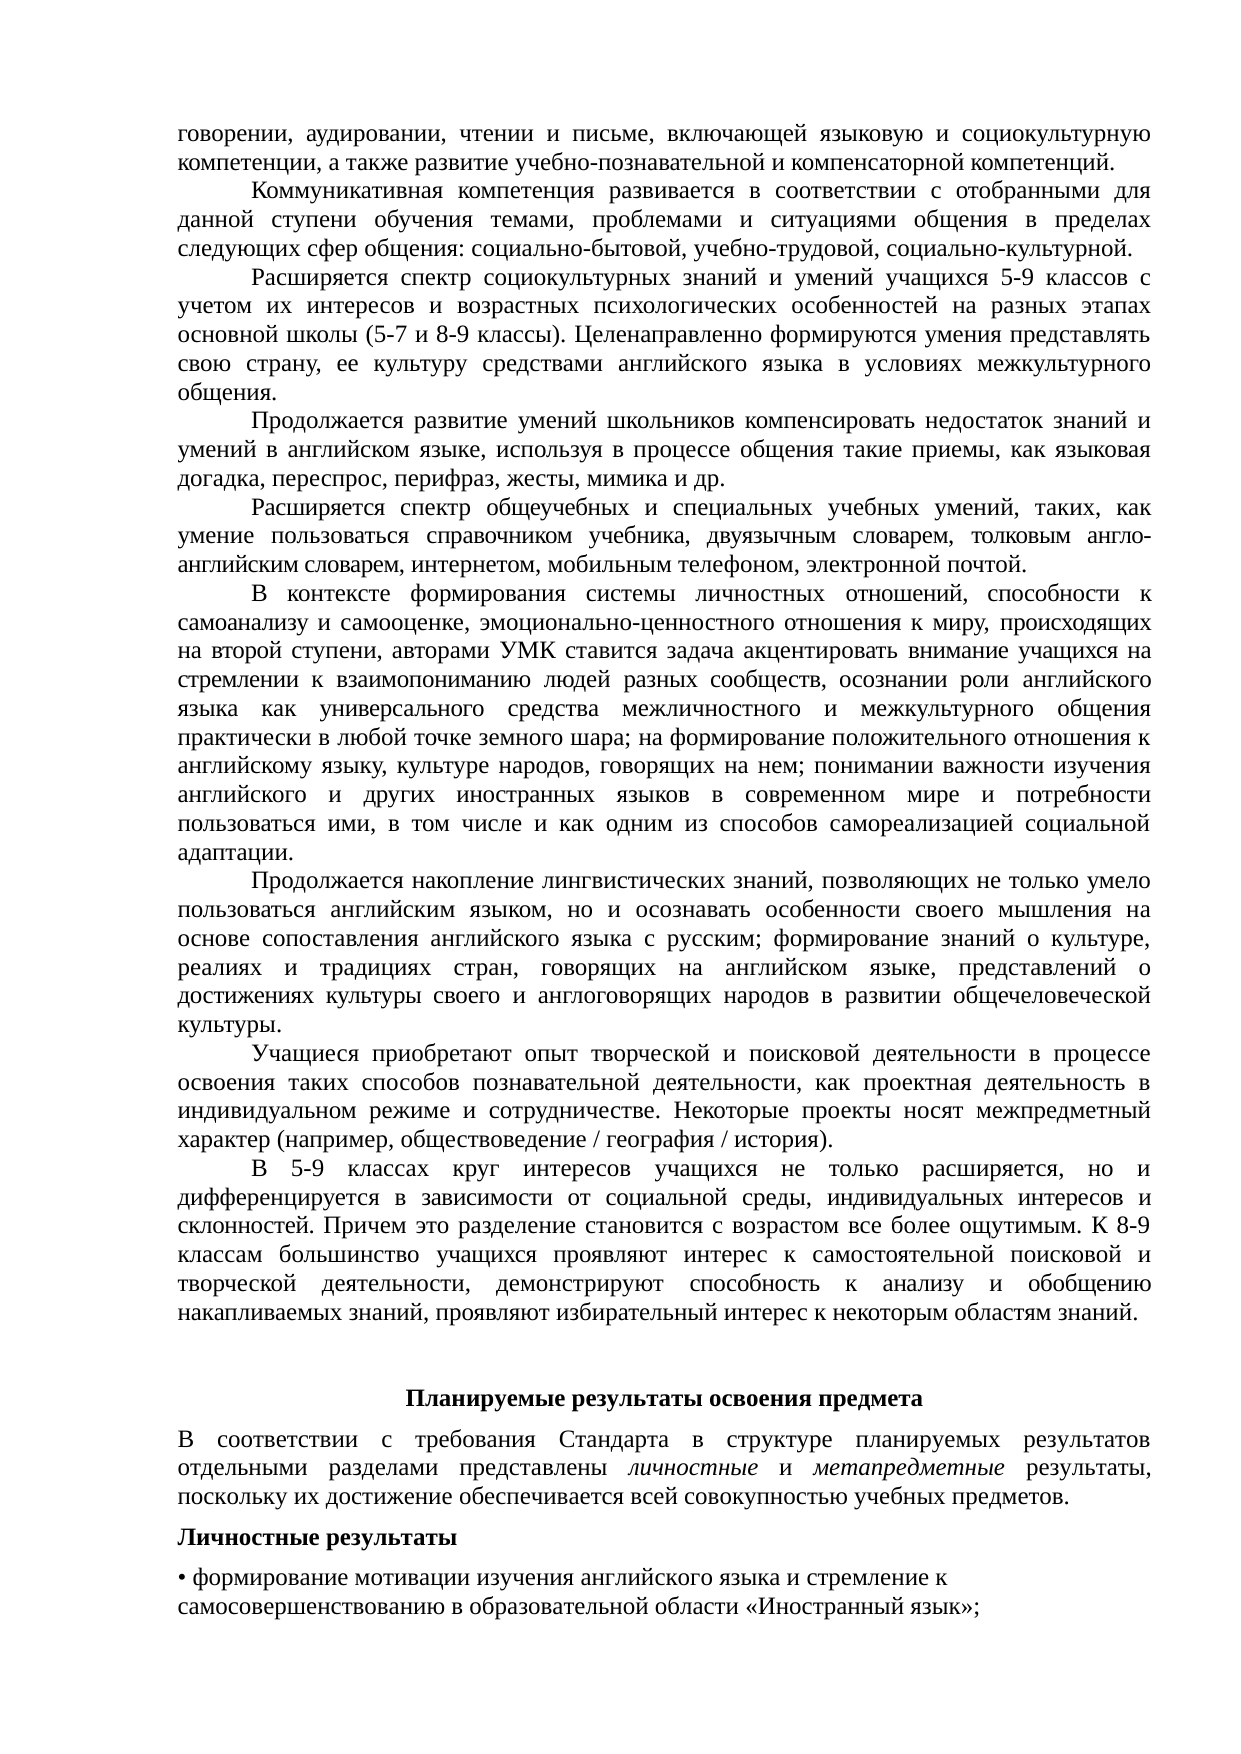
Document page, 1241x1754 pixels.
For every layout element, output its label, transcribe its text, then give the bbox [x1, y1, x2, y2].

text Учащиеся приобретают опыт творческой и поисковой деятельности в процессе освоения таких способов познавательной деятельности, как проектная деятельность в индивидуальном режиме и сотрудничестве. Некоторые проекты носят межпредметный характер (например, обществоведение / география / история). [177, 1038, 1152, 1153]
text В контексте формирования системы личностных отношений, способности к самоанализу и самооценке, эмоционально-ценностного отношения к миру, происходящих на второй ступени, авторами УМК ставится задача акцентировать внимание учащихся на стремлении к взаимопониманию людей разных сообществ, осознании роли английского языка как универсального средства межличностного и межкультурного общения практически в любой точке земного шара; на формирование положительного отношения к английскому языку, культуре народов, говорящих на нем; понимании важности изучения английского и других иностранных языков в современном мире и потребности пользоваться ими, в том числе и как одним из способов самореализацией социальной адаптации. [177, 578, 1152, 866]
text Расширяется спектр общеучебных и специальных учебных умений, таких, как умение пользоваться справочником учебника, двуязычным словарем, толковым англо-английским словарем, интернетом, мобильным телефоном, электронной почтой. [177, 492, 1152, 578]
text Коммуникативная компетенция развивается в соответствии с отобранными для данной ступени обучения темами, проблемами и ситуациями общения в пределах следующих сфер общения: социально-бытовой, учебно-трудовой, социально-культурной. [177, 176, 1152, 262]
text Продолжается развитие умений школьников компенсировать недостаток знаний и умений в английском языке, используя в процессе общения такие приемы, как языковая догадка, переспрос, перифраз, жесты, мимика и др. [177, 406, 1152, 492]
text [177, 1562, 1152, 1620]
text Продолжается накопление лингвистических знаний, позволяющих не только умело пользоваться английским языком, но и осознавать особенности своего мышления на основе сопоставления английского языка с русским; формирование знаний о культуре, реалиях и традициях стран, говорящих на английском языке, представлений о достижениях культуры своего и англоговорящих народов в развитии общечеловеческой культуры. [177, 866, 1152, 1038]
text Личностные результаты [177, 1522, 1152, 1550]
text В соответствии с требования Стандарта в структуре планируемых результатов отдельными разделами представлены личностные и метапредметные результаты, поскольку их достижение обеспечивается всей совокупностью учебных предметов. [177, 1424, 1152, 1510]
text Расширяется спектр социокультурных знаний и умений учащихся 5-9 классов с учетом их интересов и возрастных психологических особенностей на разных этапах основной школы (5-7 и 8-9 классы). Целенаправленно формируются умения представлять свою страну, ее культуру средствами английского языка в условиях межкультурного общения. [177, 262, 1152, 406]
text Планируемые результаты освоения предмета [177, 1383, 1152, 1412]
text В 5-9 классах круг интересов учащихся не только расширяется, но и дифференцируется в зависимости от социальной среды, индивидуальных интересов и склонностей. Причем это разделение становится с возрастом все более ощутимым. К 8-9 классам большинство учащихся проявляют интерес к самостоятельной поисковой и творческой деятельности, демонстрируют способность к анализу и обобщению накапливаемых знаний, проявляют избирательный интерес к некоторым областям знаний. [177, 1153, 1152, 1326]
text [177, 118, 1152, 176]
